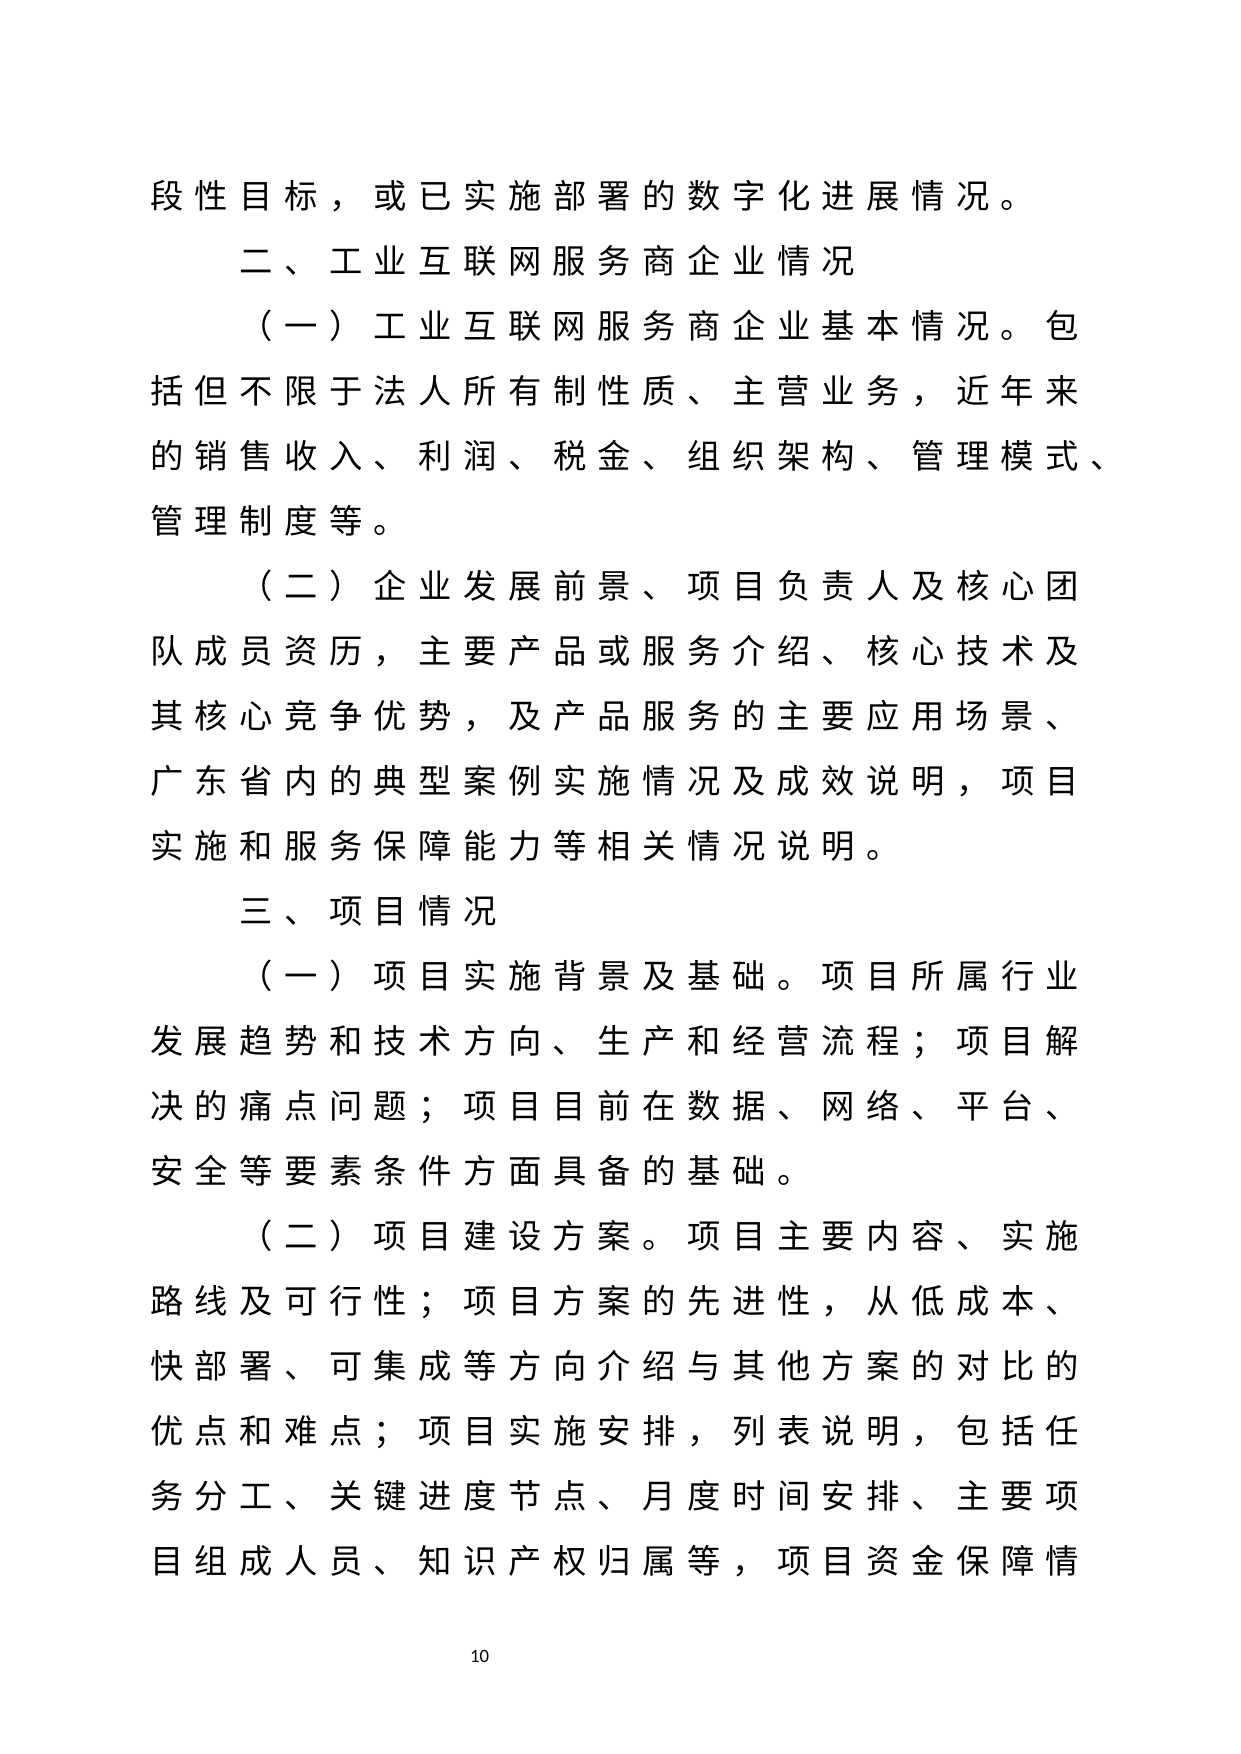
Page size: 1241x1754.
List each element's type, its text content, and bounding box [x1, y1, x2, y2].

text 二、工业互联网服务商企业情况 [150, 227, 1090, 292]
text （一）工业互联网服务商企业基本情况。包括但不限于法人所有制性质、主营业务，近年来的销售收入、利润、税金、组织架构、管理模式、管理制度等。 [150, 292, 1090, 552]
text 三、项目情况 [150, 877, 1090, 942]
text （一）项目实施背景及基础。项目所属行业发展趋势和技术方向、生产和经营流程；项目解决的痛点问题；项目目前在数据、网络、平台、安全等要素条件方面具备的基础。 [150, 942, 1090, 1202]
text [150, 162, 1090, 227]
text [150, 1202, 1090, 1592]
text （二）企业发展前景、项目负责人及核心团队成员资历，主要产品或服务介绍、核心技术及其核心竞争优势，及产品服务的主要应用场景、广东省内的典型案例实施情况及成效说明，项目实施和服务保障能力等相关情况说明。 [150, 552, 1090, 877]
